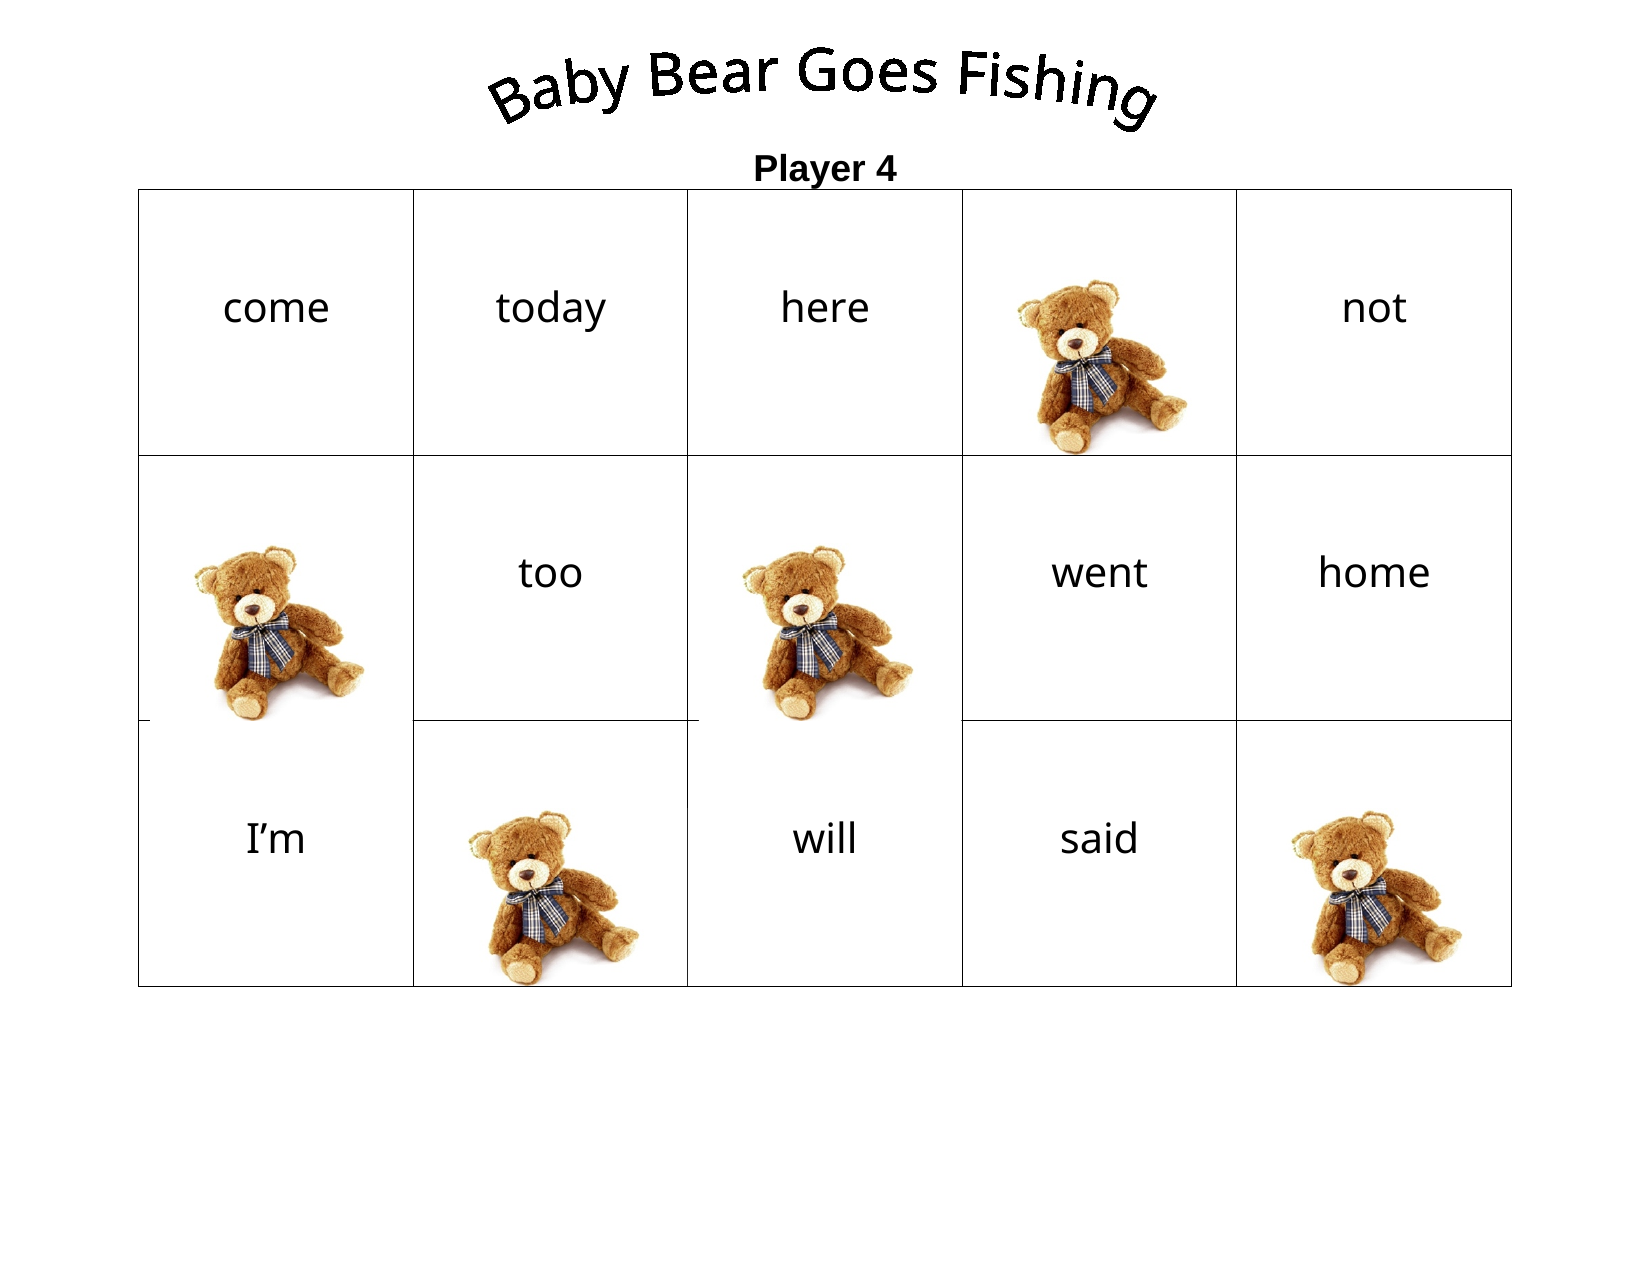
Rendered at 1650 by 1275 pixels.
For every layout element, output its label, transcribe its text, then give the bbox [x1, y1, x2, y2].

table_header [963, 190, 1236, 454]
table_cell will [688, 721, 962, 986]
table_header come [139, 190, 413, 454]
table_header here [688, 190, 962, 454]
table_cell [139, 456, 413, 720]
table_cell [1237, 721, 1511, 986]
title Player 4 [150, 146, 1500, 189]
table_cell said [963, 721, 1236, 986]
picture [150, 543, 413, 721]
table_cell too [414, 456, 687, 720]
picture [1247, 808, 1511, 986]
picture [973, 277, 1236, 455]
picture [698, 543, 962, 721]
table_cell went [963, 456, 1236, 720]
table_cell I’m [139, 721, 413, 986]
picture [424, 808, 688, 986]
table_header today [414, 190, 687, 454]
table_cell [414, 721, 687, 986]
table_cell [688, 456, 962, 720]
table_cell home [1237, 456, 1511, 720]
table_header not [1237, 190, 1511, 454]
